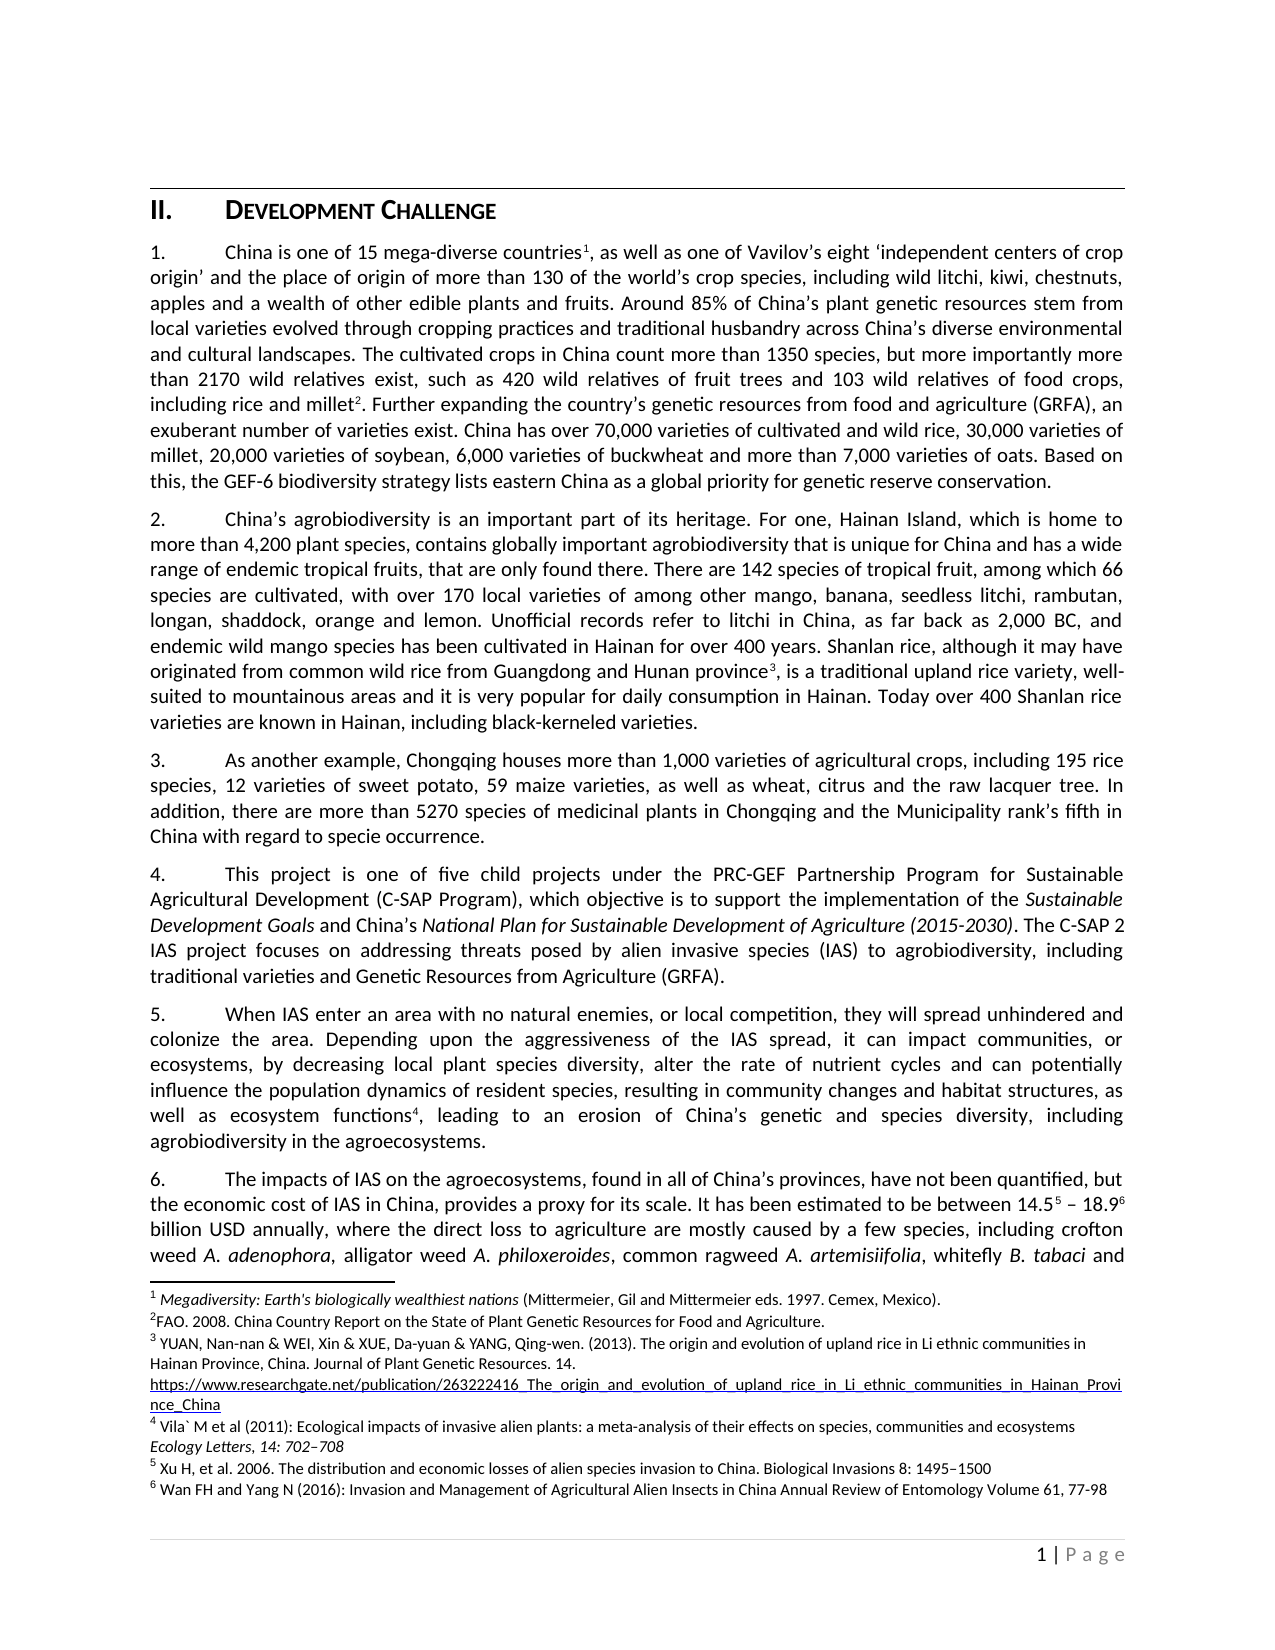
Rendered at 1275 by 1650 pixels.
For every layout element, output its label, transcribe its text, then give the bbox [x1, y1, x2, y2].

list As another example, Chongqing houses more than 1,000 varieties of agricultural crops, including 195 rice species, 12 varieties of sweet potato, 59 maize varieties, as well as wheat, citrus and the raw lacquer tree. In addition, there are more than 5270 species of medicinal plants in Chongqing and the Municipality rank’s fifth in China with regard to specie occurrence. [150, 747, 1125, 849]
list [150, 1166, 1125, 1267]
list When IAS enter an area with no natural enemies, or local competition, they will spread unhindered and colonize the area. Depending upon the aggressiveness of the IAS spread, it can impact communities, or ecosystems, by decreasing local plant species diversity, alter the rate of nutrient cycles and can potentially influence the population dynamics of resident species, resulting in community changes and habitat structures, as well as ecosystem functions, leading to an erosion of China’s genetic and species diversity, including agrobiodiversity in the agroecosystems. [150, 1001, 1125, 1153]
list China’s agrobiodiversity is an important part of its heritage. For one, Hainan Island, which is home to more than 4,200 plant species, contains globally important agrobiodiversity that is unique for China and has a wide range of endemic tropical fruits, that are only found there. There are 142 species of tropical fruit, among which 66 species are cultivated, with over 170 local varieties of among other mango, banana, seedless litchi, rambutan, longan, shaddock, orange and lemon. Unofficial records refer to litchi in China, as far back as 2,000 BC, and endemic wild mango species has been cultivated in Hainan for over 400 years. Shanlan rice, although it may have originated from common wild rice from Guangdong and Hunan province, is a traditional upland rice variety, well-suited to mountainous areas and it is very popular for daily consumption in Hainan. Today over 400 Shanlan rice varieties are known in Hainan, including black-kerneled varieties. [150, 506, 1125, 734]
list This project is one of five child projects under the PRC-GEF Partnership Program for Sustainable Agricultural Development (C-SAP Program), which objective is to support the implementation of the Sustainable Development Goals and China’s National Plan for Sustainable Development of Agriculture (2015-2030). The C-SAP 2 IAS project focuses on addressing threats posed by alien invasive species (IAS) to agrobiodiversity, including traditional varieties and Genetic Resources from Agriculture (GRFA). [150, 861, 1125, 988]
subtitle Development Challenge [150, 189, 1125, 227]
list China is one of 15 mega-diverse countries, as well as one of Vavilov’s eight ‘independent centers of crop origin’ and the place of origin of more than 130 of the world’s crop species, including wild litchi, kiwi, chestnuts, apples and a wealth of other edible plants and fruits. Around 85% of China’s plant genetic resources stem from local varieties evolved through cropping practices and traditional husbandry across China’s diverse environmental and cultural landscapes. The cultivated crops in China count more than 1350 species, but more importantly more than 2170 wild relatives exist, such as 420 wild relatives of fruit trees and 103 wild relatives of food crops, including rice and millet. Further expanding the country’s genetic resources from food and agriculture (GRFA), an exuberant number of varieties exist. China has over 70,000 varieties of cultivated and wild rice, 30,000 varieties of millet, 20,000 varieties of soybean, 6,000 varieties of buckwheat and more than 7,000 varieties of oats. Based on this, the GEF-6 biodiversity strategy lists eastern China as a global priority for genetic reserve conservation. [150, 239, 1125, 493]
